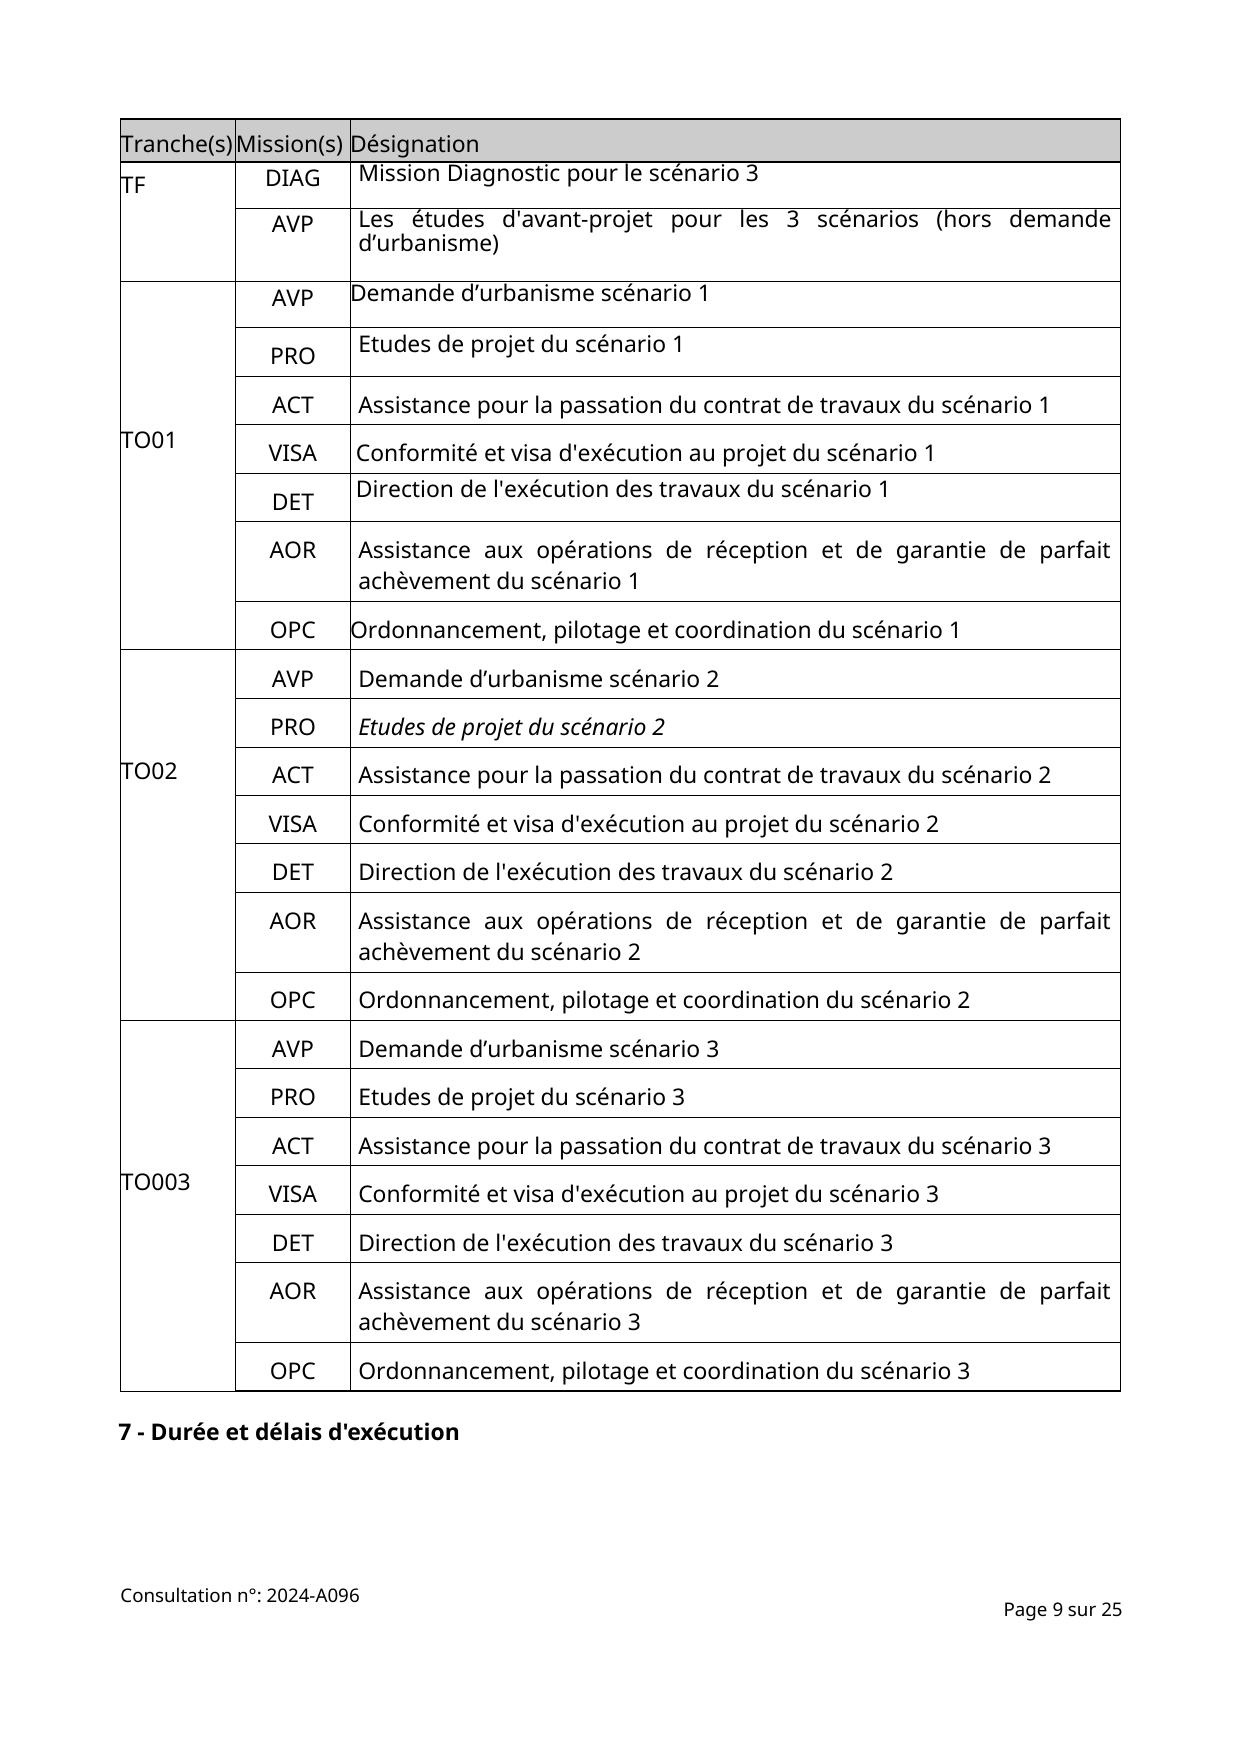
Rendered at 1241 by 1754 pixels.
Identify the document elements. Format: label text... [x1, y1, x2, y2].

table_header [121, 1021, 235, 1391]
table_header [351, 209, 1120, 281]
table_header [236, 1263, 350, 1342]
table_header [236, 377, 350, 424]
table_header [236, 1069, 350, 1117]
table_header [236, 163, 350, 208]
table_header [351, 602, 1120, 649]
table_header [236, 425, 350, 473]
table_header [354, 623, 364, 636]
table_header [236, 973, 350, 1020]
table_header [351, 1069, 1120, 1117]
table_header [236, 699, 350, 747]
table_header [351, 1343, 1120, 1390]
table_header [121, 282, 235, 649]
table_header [351, 425, 1120, 473]
table_header [236, 1215, 350, 1262]
table_header [236, 893, 350, 972]
table_header [236, 844, 350, 892]
table_header [351, 973, 1120, 1020]
table_header [236, 650, 350, 698]
table_header [351, 699, 1120, 747]
table_header [351, 1021, 1120, 1068]
table_header [236, 1166, 350, 1214]
table_header [236, 602, 350, 649]
table_header [236, 1021, 350, 1068]
table_header [351, 474, 1120, 521]
table_header [351, 1215, 1120, 1262]
table_header [236, 748, 350, 795]
table_header [351, 893, 1120, 972]
table_header [351, 796, 1120, 843]
table_header [121, 163, 235, 281]
table_header [351, 650, 1120, 698]
table_header [351, 844, 1120, 892]
table_header [351, 1166, 1120, 1214]
table_header [236, 328, 350, 376]
table_header [236, 522, 350, 601]
subtitle 7 - Durée et délais d'exécution [118, 1416, 1122, 1447]
table_header [351, 748, 1120, 795]
table_header [236, 474, 350, 521]
table_header [351, 1118, 1120, 1165]
table_header [236, 282, 350, 327]
table_header [351, 163, 1120, 208]
table_header [236, 1118, 350, 1165]
table_header [351, 1263, 1120, 1342]
table_header [351, 328, 1120, 376]
table_header [236, 796, 350, 843]
table_header [351, 522, 1120, 601]
table_header [236, 1343, 350, 1390]
table_header [121, 650, 235, 1020]
table_header [351, 282, 1120, 327]
table_header [236, 209, 350, 281]
table_header [351, 377, 1120, 424]
